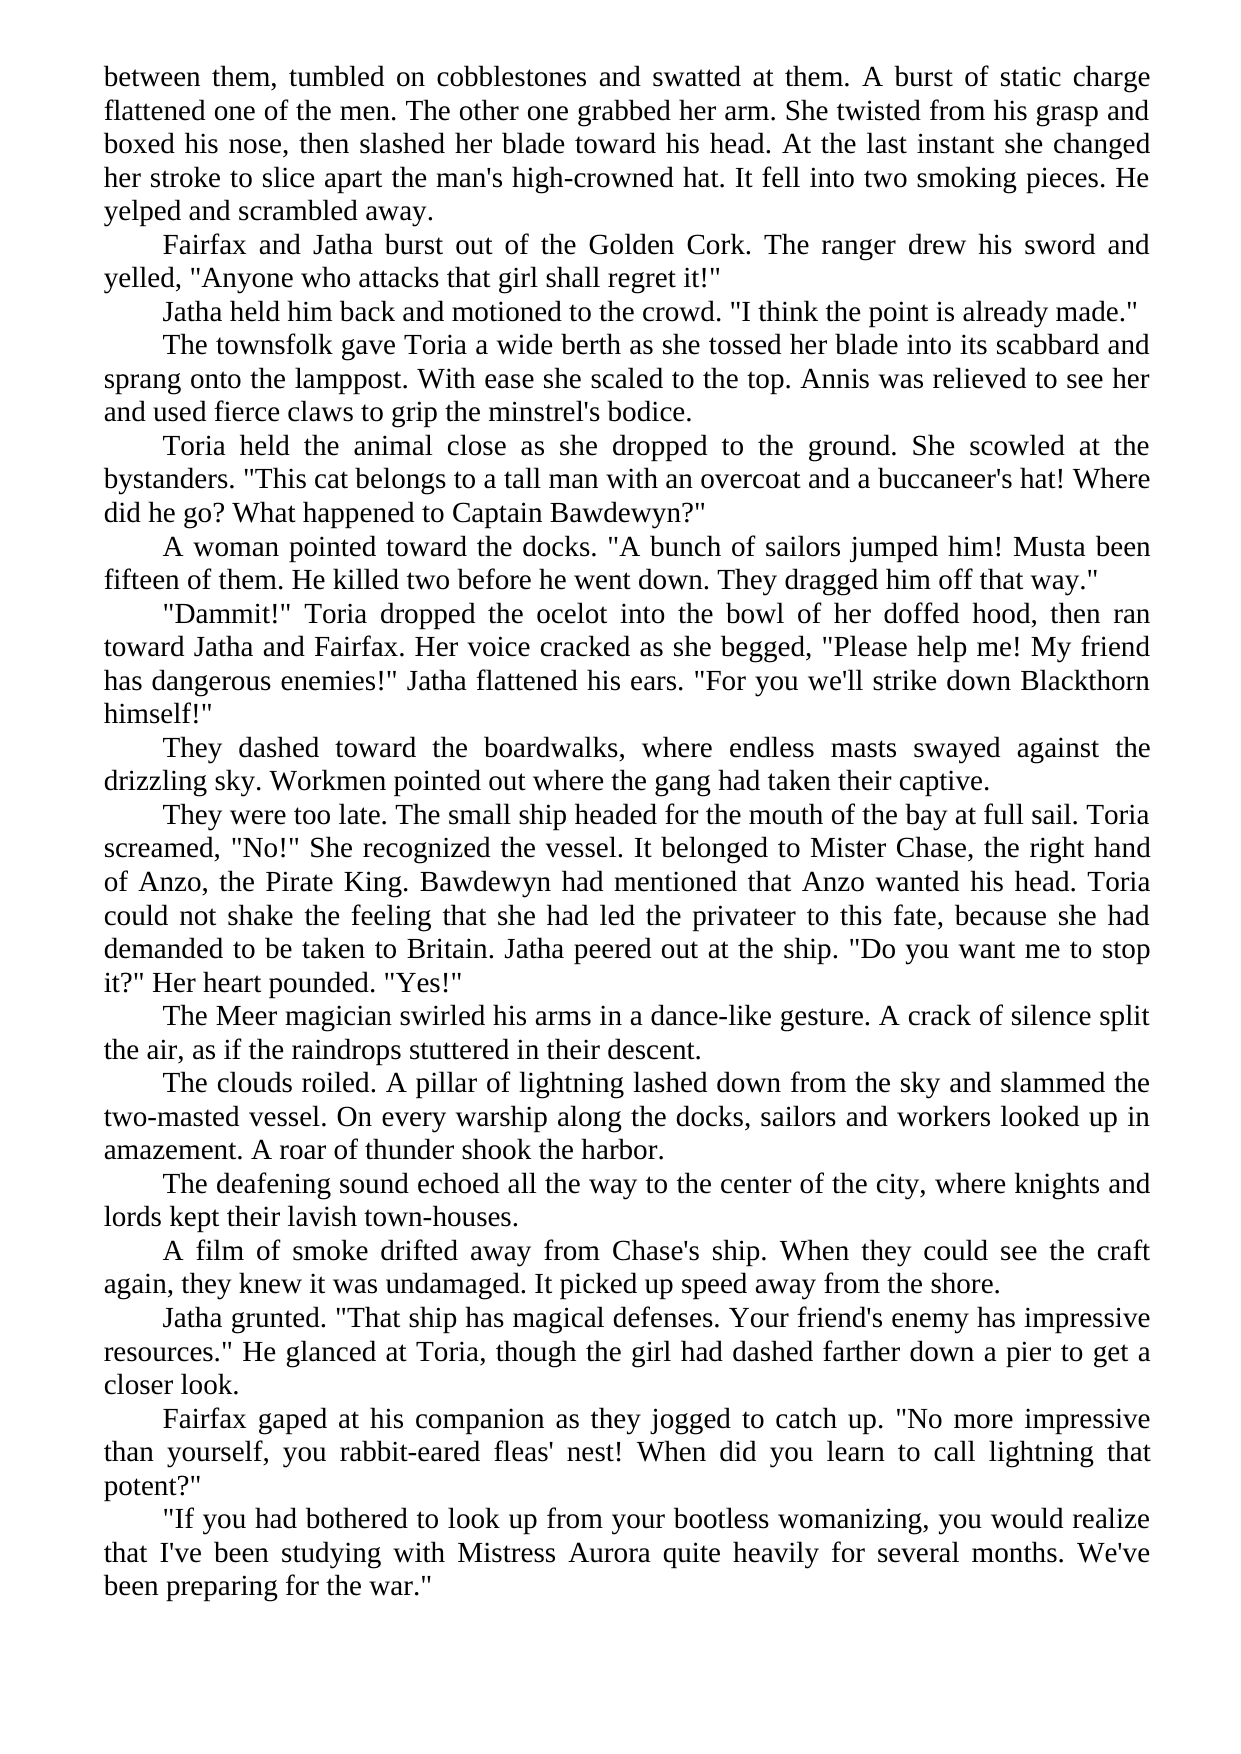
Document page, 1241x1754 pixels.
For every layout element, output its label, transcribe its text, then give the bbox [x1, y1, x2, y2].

text Jatha held him back and motioned to the crowd. "I think the point is already made." [103, 294, 1152, 327]
text The townsfolk gave Toria a wide berth as she tossed her blade into its scabbard and sprang onto the lamppost. With ease she scaled to the top. Annis was relieved to see her and used fierce claws to grip the minstrel's bodice. [103, 327, 1152, 428]
text They dashed toward the boardwalks, where endless masts swayed against the drizzling sky. Workmen pointed out where the gang had taken their captive. [103, 730, 1152, 797]
text Fairfax and Jatha burst out of the Golden Cork. The ranger drew his sword and yelled, "Anyone who attacks that girl shall regret it!" [103, 227, 1152, 294]
text "Dammit!" Toria dropped the ocelot into the bowl of her doffed hood, then ran toward Jatha and Fairfax. Her voice cracked as she begged, "Please help me! My friend has dangerous enemies!" Jatha flattened his ears. "For you we'll strike down Blackthorn himself!" [103, 596, 1152, 730]
text "If you had bothered to look up from your bootless womanizing, you would realize that I've been studying with Mistress Aurora quite heavily for several months. We've been preparing for the war." [103, 1501, 1152, 1602]
text Toria held the animal close as she dropped to the ground. She scowled at the bystanders. "This cat belongs to a tall man with an overcoat and a buccaneer's hat! Where did he go? What happened to Captain Bawdewyn?" [103, 428, 1152, 529]
text Fairfax gaped at his companion as they jogged to catch up. "No more impressive than yourself, you rabbit-eared fleas' nest! When did you learn to call lightning that potent?" [103, 1401, 1152, 1501]
text The Meer magician swirled his arms in a dance-like gesture. A crack of silence split the air, as if the raindrops stuttered in their descent. [103, 998, 1152, 1065]
text Jatha grunted. "That ship has magical defenses. Your friend's enemy has impressive resources." He glanced at Toria, though the girl had dashed farther down a pier to get a closer look. [103, 1300, 1152, 1401]
text The clouds roiled. A pillar of lightning lashed down from the sky and slammed the two-masted vessel. On every warship along the docks, sailors and workers looked up in amazement. A roar of thunder shook the harbor. [103, 1065, 1152, 1166]
text A film of smoke drifted away from Chase's ship. When they could see the craft again, they knew it was undamaged. It picked up speed away from the shore. [103, 1233, 1152, 1300]
text The deafening sound echoed all the way to the center of the city, where knights and lords kept their lavish town-houses. [103, 1166, 1152, 1233]
text They were too late. The small ship headed for the mouth of the bay at full sail. Toria screamed, "No!" She recognized the vessel. It belonged to Mister Chase, the right hand of Anzo, the Pirate King. Bawdewyn had mentioned that Anzo wanted his head. Toria could not shake the feeling that she had led the privateer to this fate, because she had demanded to be taken to Britain. Jatha peered out at the ship. "Do you want me to stop it?" Her heart pounded. "Yes!" [103, 797, 1152, 998]
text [103, 59, 1152, 227]
text A woman pointed toward the docks. "A bunch of sailors jumped him! Musta been fifteen of them. He killed two before he went down. They dragged him off that way." [103, 529, 1152, 596]
